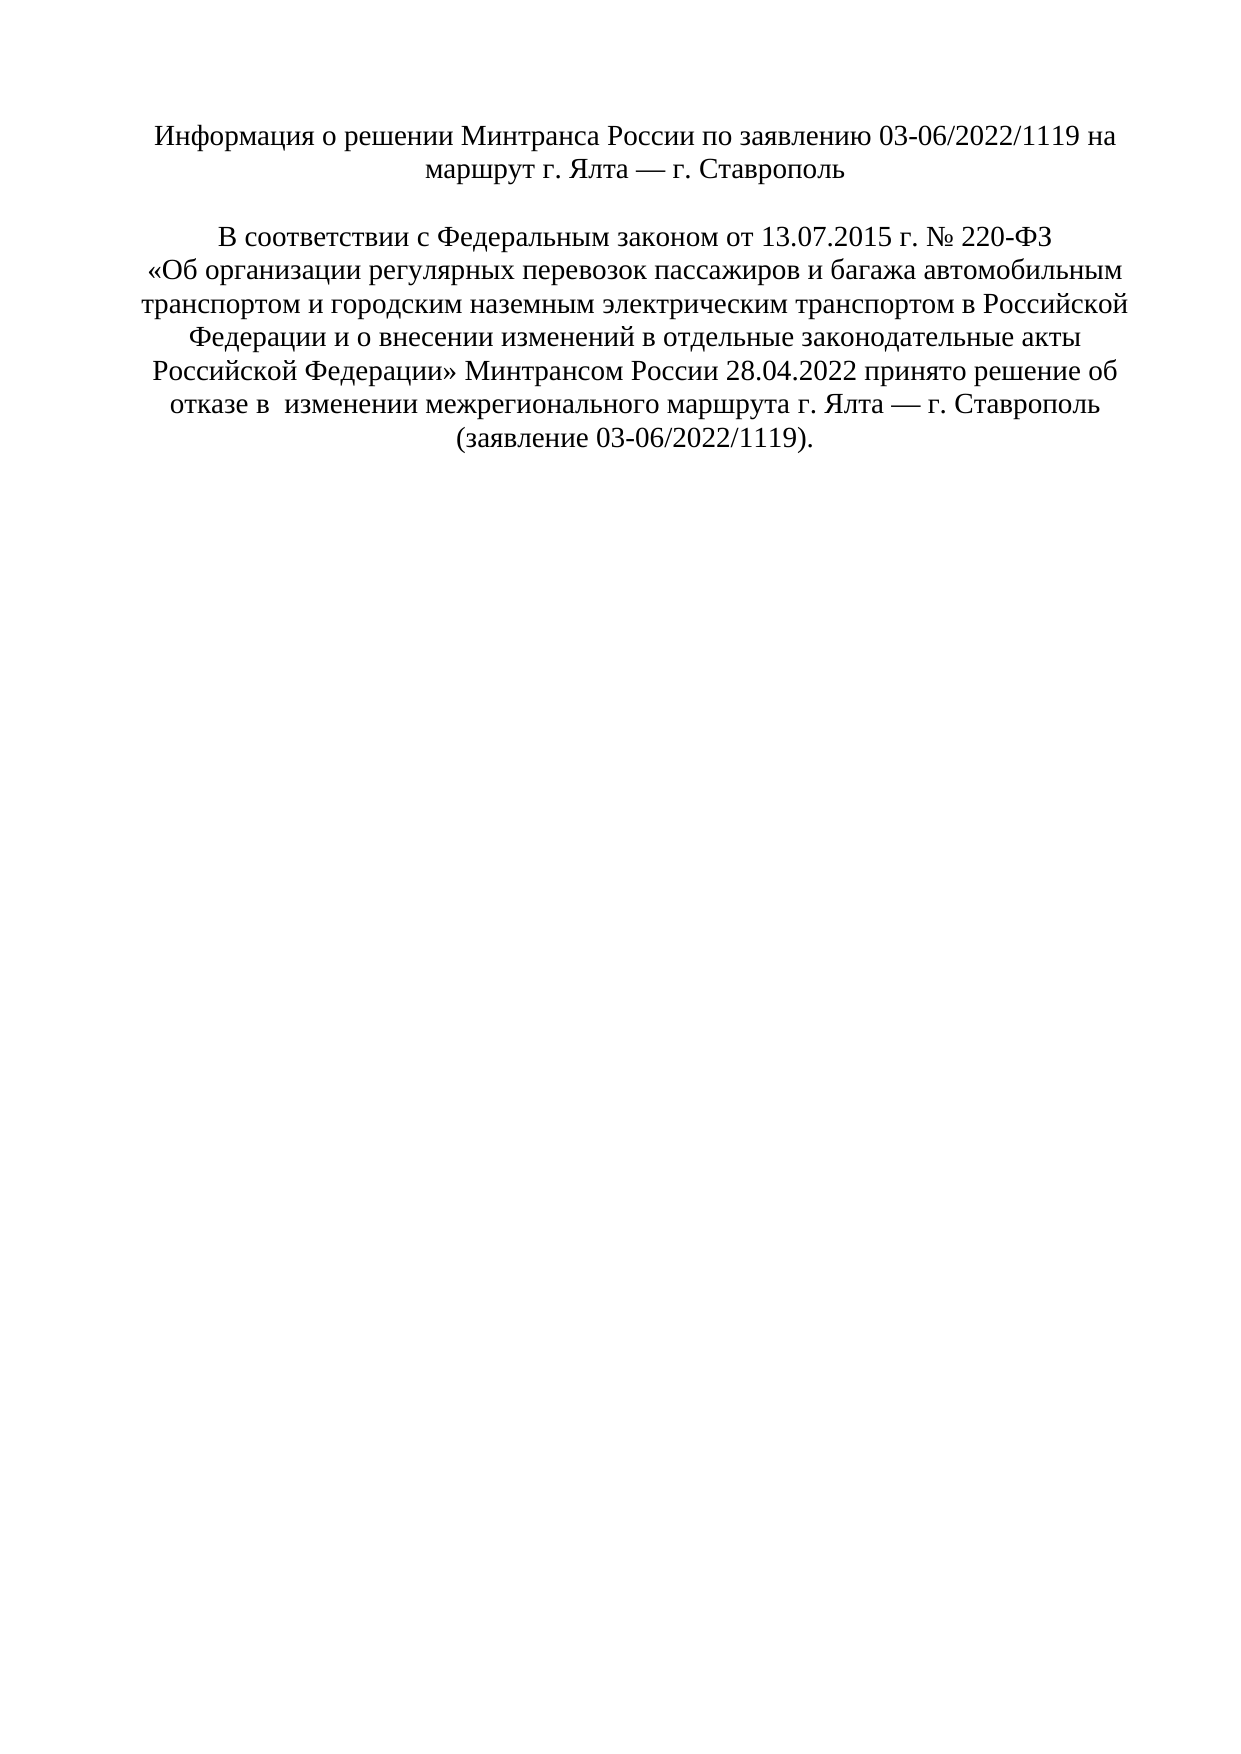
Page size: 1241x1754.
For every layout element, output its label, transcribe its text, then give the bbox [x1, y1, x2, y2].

text В соответствии с Федеральным законом от 13.07.2015 г. № 220-ФЗ «Об организации регулярных перевозок пассажиров и багажа автомобильным транспортом и городским наземным электрическим транспортом в Российской Федерации и о внесении изменений в отдельные законодательные акты Российской Федерации» Минтрансом России 28.04.2022 принято решение об отказе в изменении межрегионального маршрута г. Ялта — г. Ставрополь (заявление 03-06/2022/1119). [118, 219, 1152, 453]
text Информация о решении Минтранса России по заявлению 03-06/2022/1119 на маршрут г. Ялта — г. Ставрополь [118, 118, 1152, 185]
